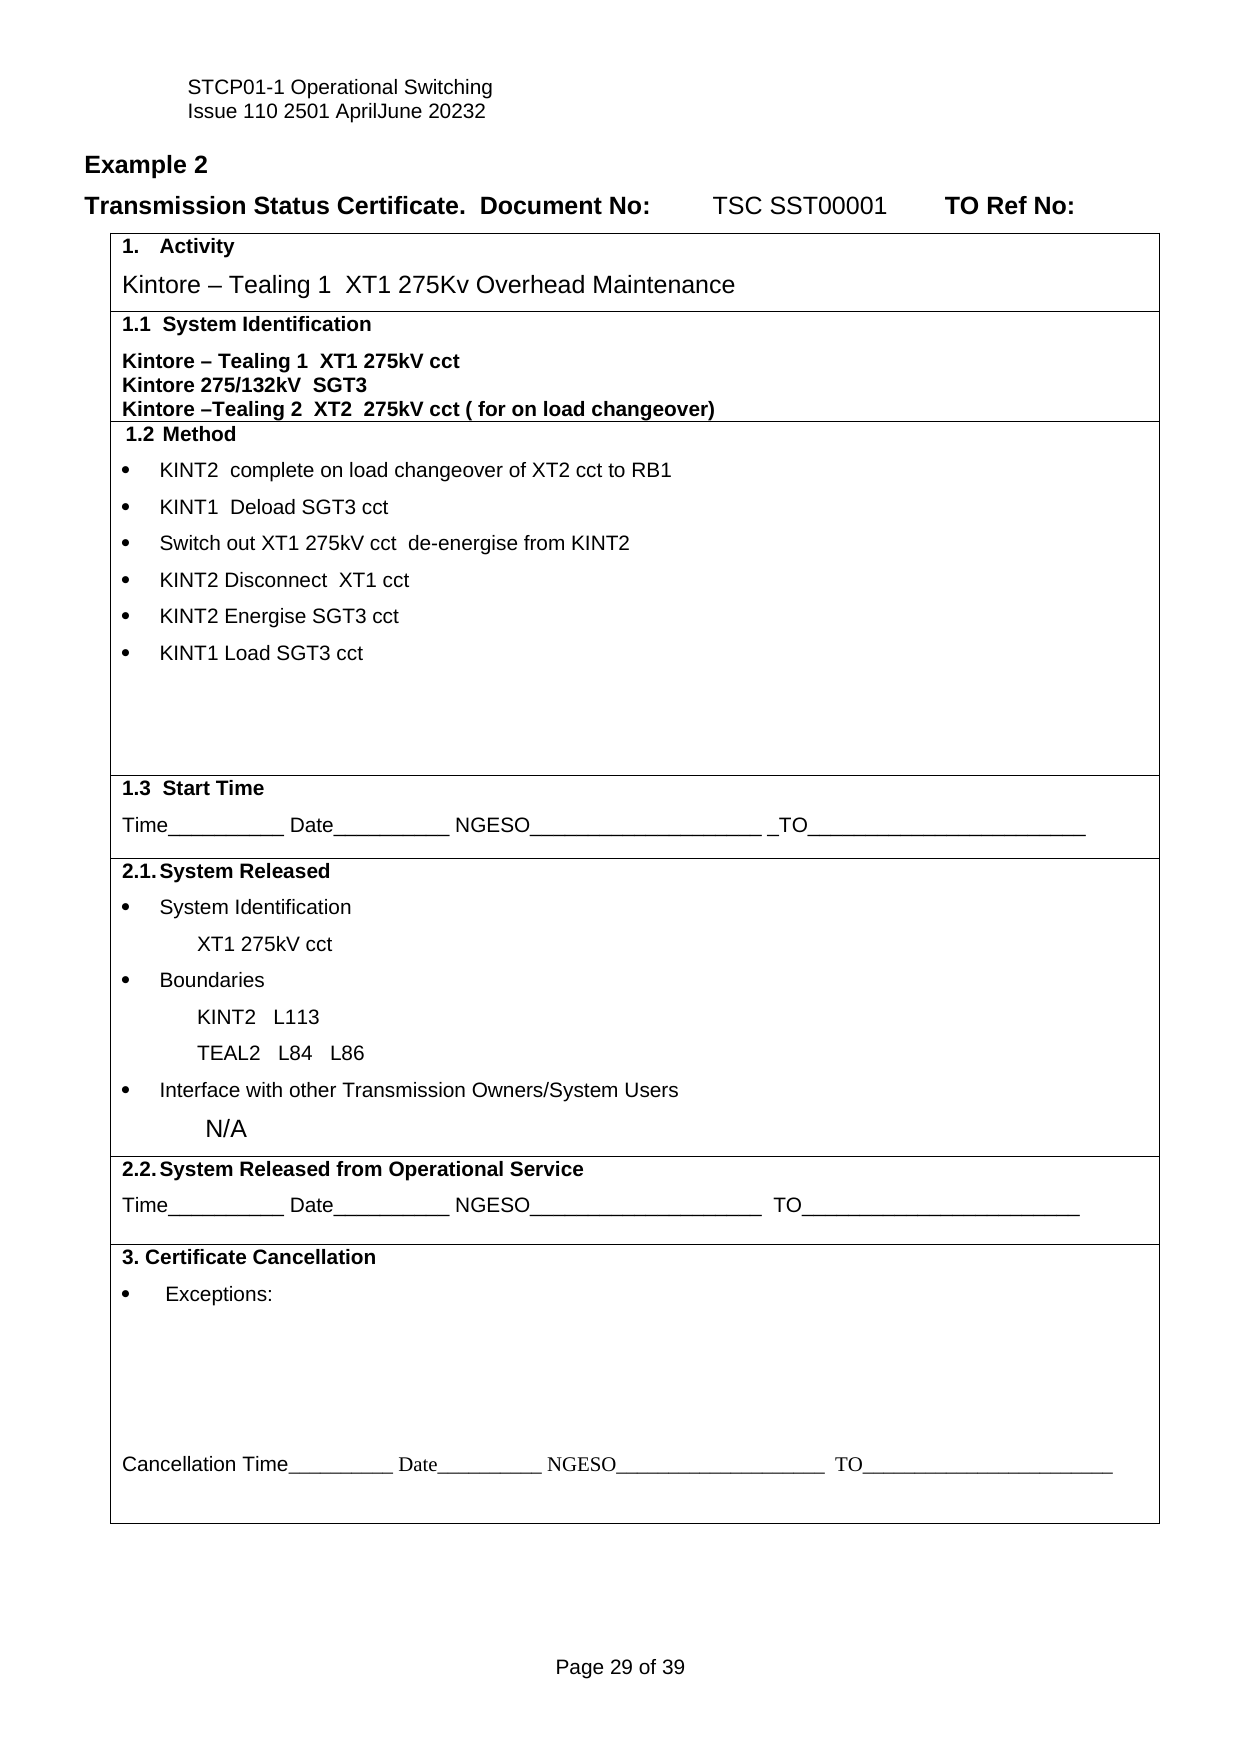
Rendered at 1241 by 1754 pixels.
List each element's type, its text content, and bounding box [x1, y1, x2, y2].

table_header Activity Kintore – Tealing 1 XT1 275Kv Overhead Maintenance [111, 234, 1159, 311]
table_cell System Released System Identification XT1 275kV cct Boundaries KINT2 L113 TEAL2 L84 L86 Interface with other Transmission Owners/System Users N/A [111, 859, 1159, 1156]
table_cell System Identification Kintore – Tealing 1 XT1 275kV cct Kintore 275/132kV SGT3 Kintore –Tealing 2 XT2 275kV cct ( for on load changeover) [111, 312, 1159, 421]
table_cell 3. Certificate Cancellation Exceptions: Cancellation Time__________ Date__________ NGESO____________________ TO________________________ [111, 1245, 1159, 1523]
table_cell Method KINT2 complete on load changeover of XT2 cct to RB1 KINT1 Deload SGT3 cct Switch out XT1 275kV cct de-energise from KINT2 KINT2 Disconnect XT1 cct KINT2 Energise SGT3 cct KINT1 Load SGT3 cct [111, 422, 1159, 775]
table_cell Start Time Time__________ Date__________ NGESO____________________ _TO________________________ [111, 776, 1159, 858]
table_cell System Released from Operational Service Time__________ Date__________ NGESO____________________ TO________________________ [111, 1157, 1159, 1244]
text Transmission Status Certificate. Document No: TSC SST00001 TO Ref No: [84, 191, 1177, 220]
text Example 2 [84, 150, 1177, 179]
